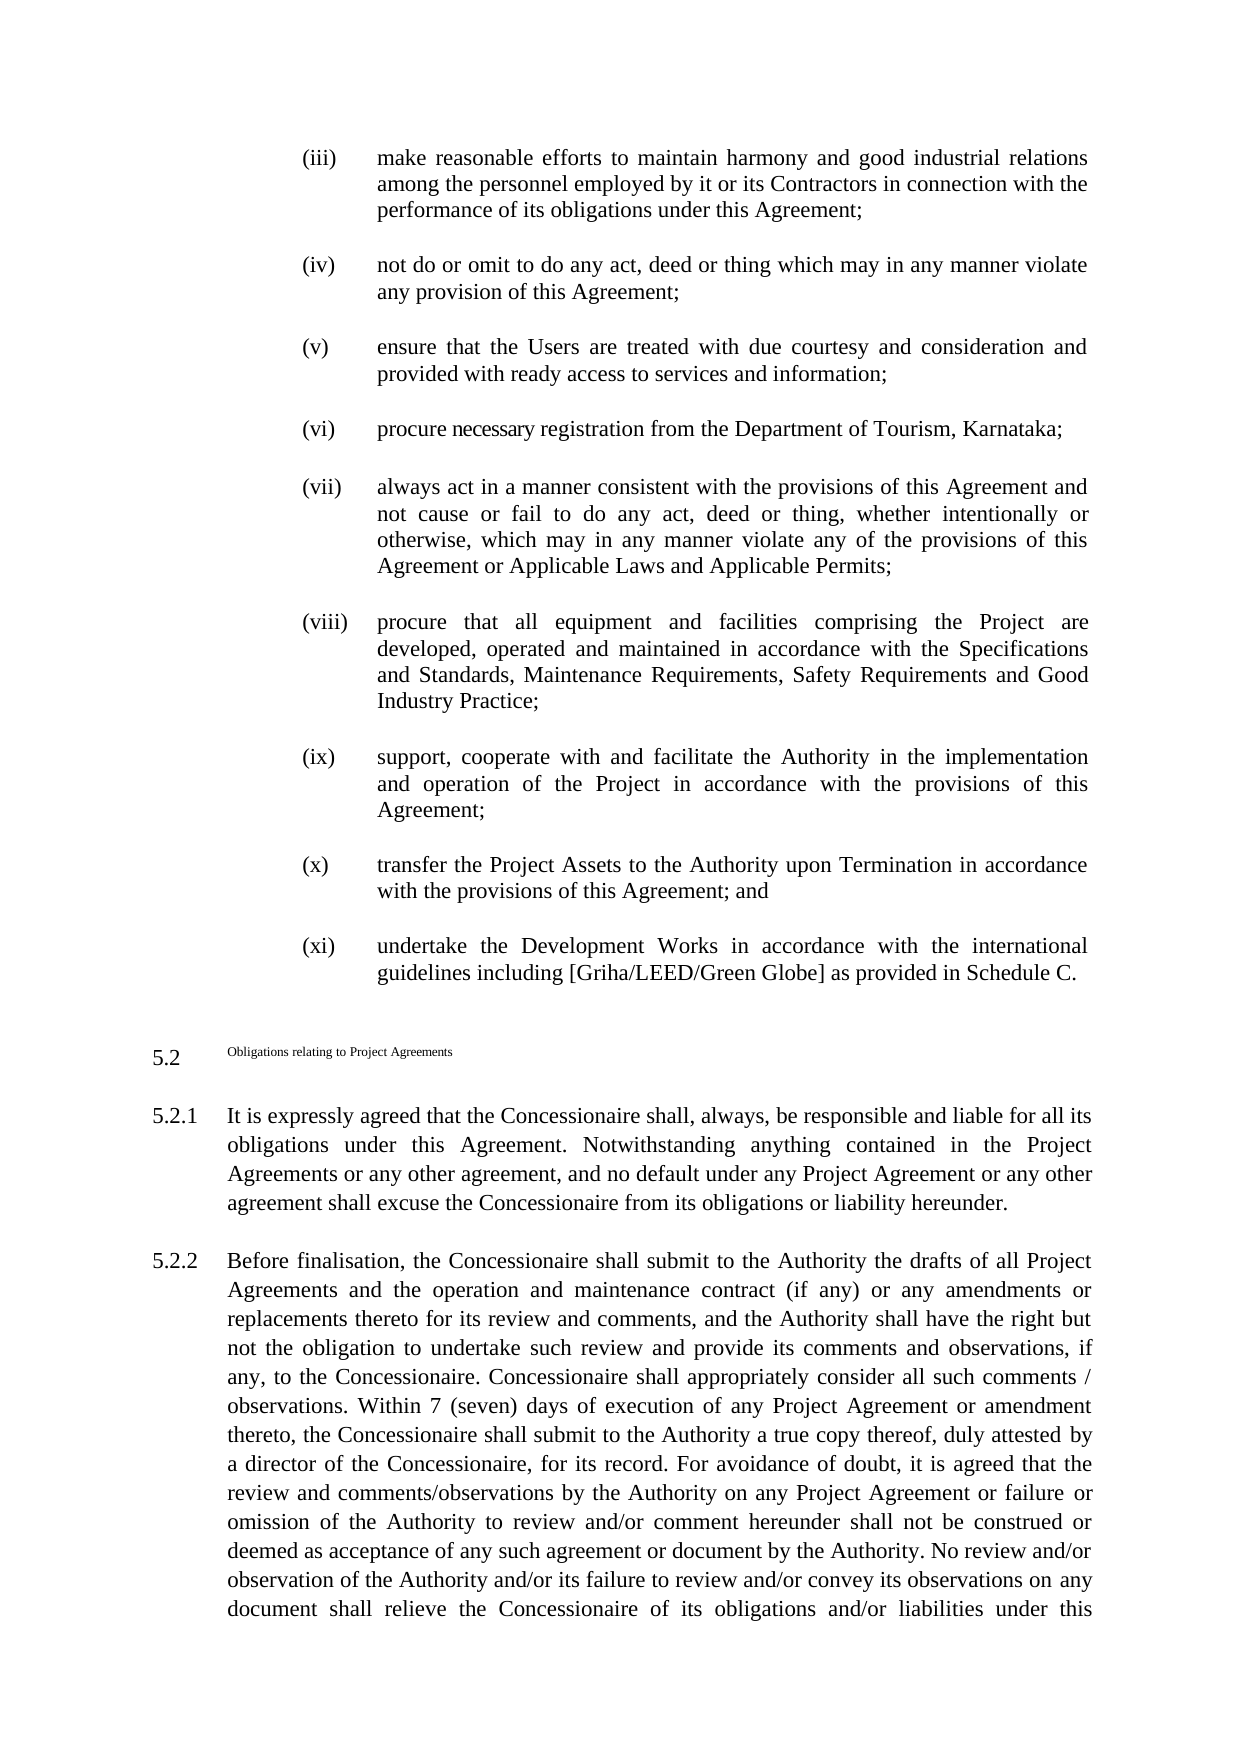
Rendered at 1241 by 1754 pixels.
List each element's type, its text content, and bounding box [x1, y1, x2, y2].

list transfer the Project Assets to the Authority upon Termination in accordance with the provisions of this Agreement; and [302, 851, 1089, 904]
list not do or omit to do any act, deed or thing which may in any manner violate any provision of this Agreement; [302, 252, 1089, 304]
list It is expressly agreed that the Concessionaire shall, always, be responsible and liable for all its obligations under this Agreement. Notwithstanding anything contained in the Project Agreements or any other agreement, and no default under any Project Agreement or any other agreement shall excuse the Concessionaire from its obligations or liability hereunder. [152, 1102, 1093, 1216]
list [152, 1247, 1093, 1621]
list procure that all equipment and facilities comprising the Project are developed, operated and maintained in accordance with the Specifications and Standards, Maintenance Requirements, Safety Requirements and Good Industry Practice; [302, 608, 1089, 714]
list undertake the Development Works in accordance with the international guidelines including [Griha/LEED/Green Globe] as provided in Schedule C. [302, 933, 1089, 985]
list always act in a manner consistent with the provisions of this Agreement and not cause or fail to do any act, deed or thing, whether intentionally or otherwise, which may in any manner violate any of the provisions of this Agreement or Applicable Laws and Applicable Permits; [302, 473, 1089, 579]
list ensure that the Users are treated with due courtesy and consideration and provided with ready access to services and information; [302, 333, 1089, 386]
list support, cooperate with and facilitate the Authority in the implementation and operation of the Project in accordance with the provisions of this Agreement; [302, 743, 1089, 822]
list make reasonable efforts to maintain harmony and good industrial relations among the personnel employed by it or its Contractors in connection with the performance of its obligations under this Agreement; [302, 144, 1089, 223]
list procure necessary registration from the Department of Tourism, Karnataka; [302, 415, 1089, 442]
subtitle Obligations relating to Project Agreements [152, 1044, 1159, 1070]
